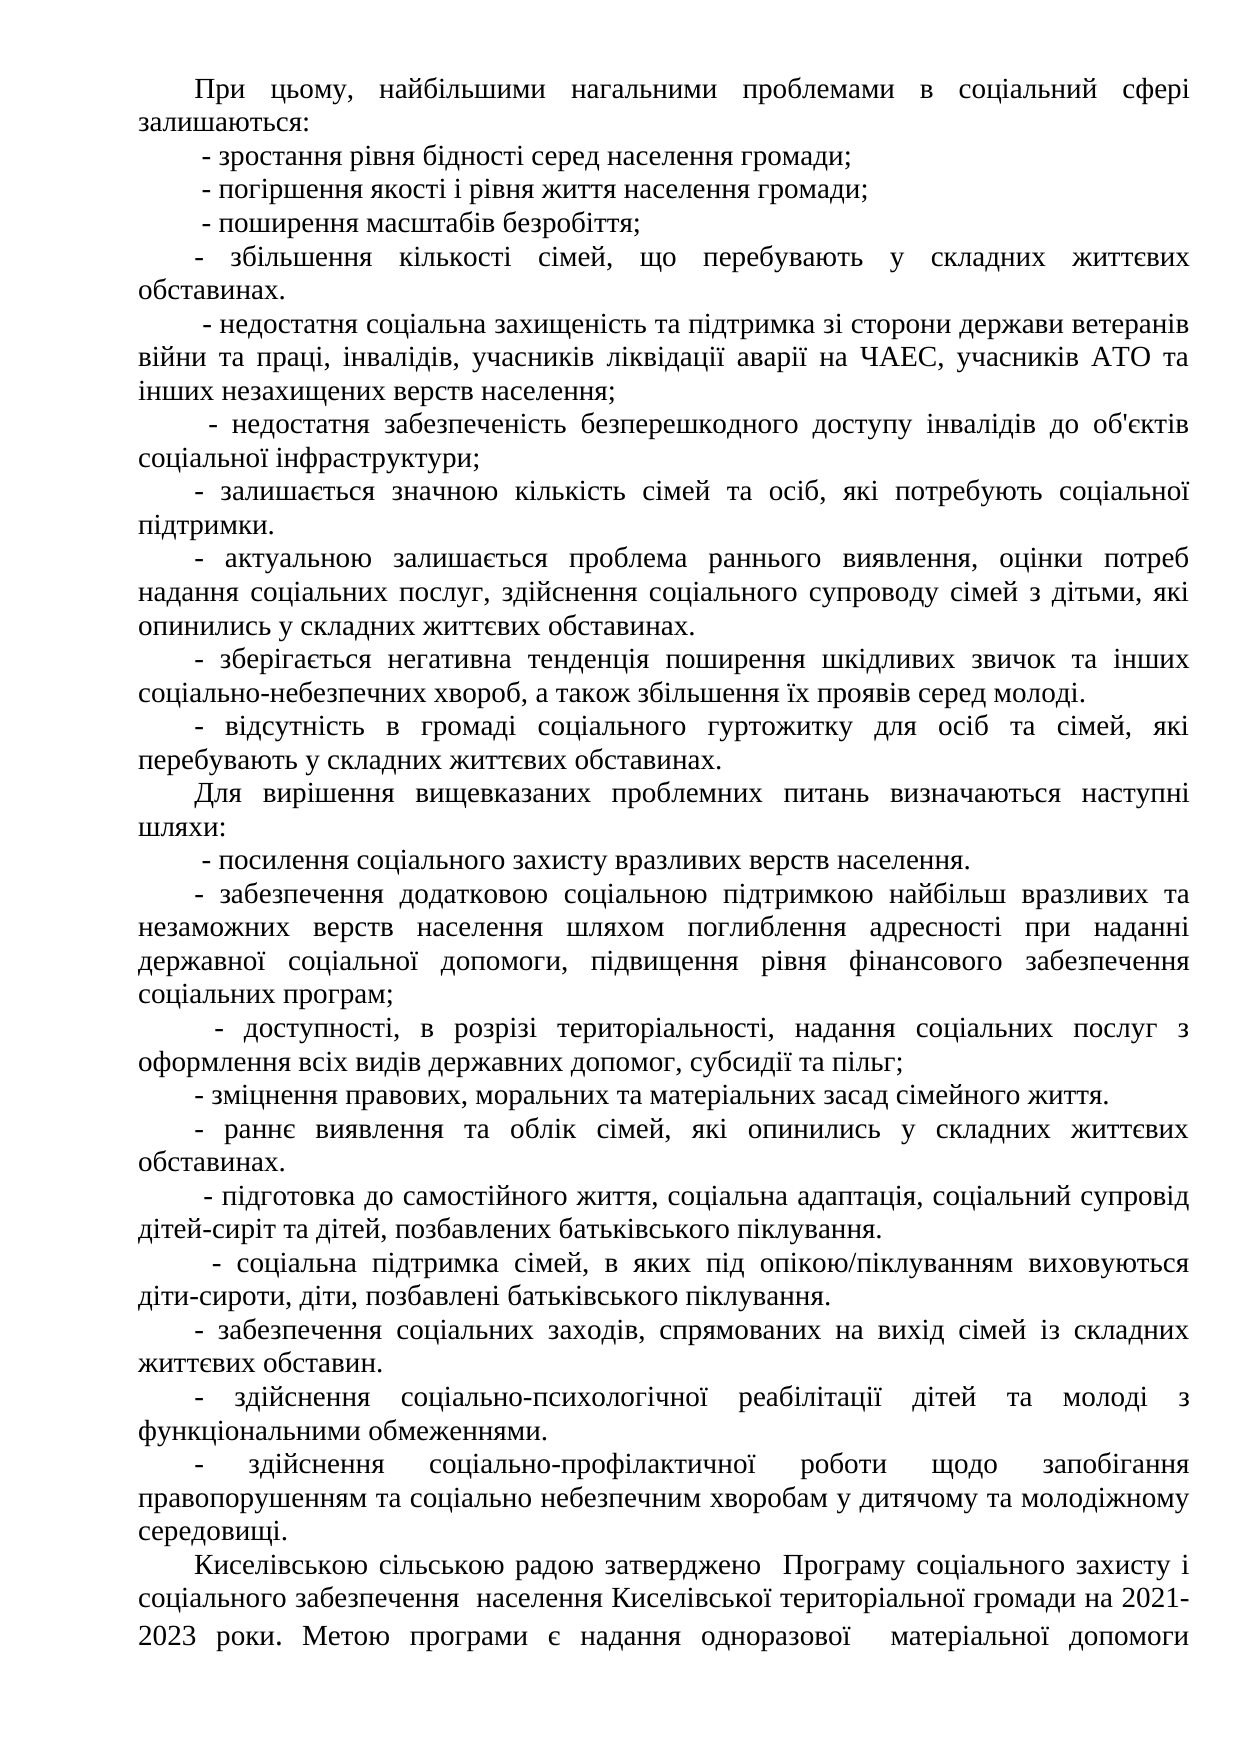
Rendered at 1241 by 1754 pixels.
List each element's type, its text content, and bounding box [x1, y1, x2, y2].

text - посилення соціального захисту вразливих верств населення. [138, 842, 1191, 876]
text - залишається значною кількість сімей та осіб, які потребують соціальної підтримки. [138, 473, 1191, 541]
text - соціальна підтримка сімей, в яких під опікою/піклуванням виховуються діти-сироти, діти, позбавлені батьківського піклування. [138, 1245, 1191, 1312]
text - здійснення соціально-психологічної реабілітації дітей та молоді з функціональними обмеженнями. [138, 1379, 1191, 1446]
text - відсутність в громаді соціального гуртожитку для осіб та сімей, які перебувають у складних життєвих обставинах. [138, 708, 1191, 775]
text - доступності, в розрізі територіальності, надання соціальних послуг з оформлення всіх видів державних допомог, субсидії та пільг; [138, 1010, 1191, 1077]
text - поширення масштабів безробіття; [138, 205, 1191, 239]
text - недостатня забезпеченість безперешкодного доступу інвалідів до об'єктів соціальної інфраструктури; [138, 406, 1191, 473]
text - здійснення соціально-профілактичної роботи щодо запобігання правопорушенням та соціально небезпечним хворобам у дитячому та молодіжному середовищі. [138, 1446, 1191, 1547]
text При цьому, найбільшими нагальними проблемами в соціальний сфері залишаються: [138, 71, 1191, 138]
text - раннє виявлення та облік сімей, які опинились у складних життєвих обставинах. [138, 1111, 1191, 1178]
text - актуальною залишається проблема раннього виявлення, оцінки потреб надання соціальних послуг, здійснення соціального супроводу сімей з дітьми, які опинились у складних життєвих обставинах. [138, 541, 1191, 641]
text - недостатня соціальна захищеність та підтримка зі сторони держави ветеранів війни та праці, інвалідів, учасників ліквідації аварії на ЧАЕС, учасників АТО та інших незахищених верств населення; [138, 306, 1191, 406]
text - підготовка до самостійного життя, соціальна адаптація, соціальний супровід дітей-сиріт та дітей, позбавлених батьківського піклування. [138, 1178, 1191, 1245]
text - збільшення кількості сімей, що перебувають у складних життєвих обставинах. [138, 239, 1191, 306]
text - погіршення якості і рівня життя населення громади; [138, 172, 1191, 205]
text - зміцнення правових, моральних та матеріальних засад сімейного життя. [138, 1077, 1191, 1111]
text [138, 1547, 1191, 1654]
text - зберігається негативна тенденція поширення шкідливих звичок та інших соціально-небезпечних хвороб, а також збільшення їх проявів серед молоді. [138, 641, 1191, 708]
text - зростання рівня бідності серед населення громади; [138, 138, 1191, 172]
text - забезпечення додатковою соціальною підтримкою найбільш вразливих та незаможних верств населення шляхом поглиблення адресності при наданні державної соціальної допомоги, підвищення рівня фінансового забезпечення соціальних програм; [138, 876, 1191, 1010]
text - забезпечення соціальних заходів, спрямованих на вихід сімей із складних життєвих обставин. [138, 1312, 1191, 1379]
text Для вирішення вищевказаних проблемних питань визначаються наступні шляхи: [138, 775, 1191, 842]
